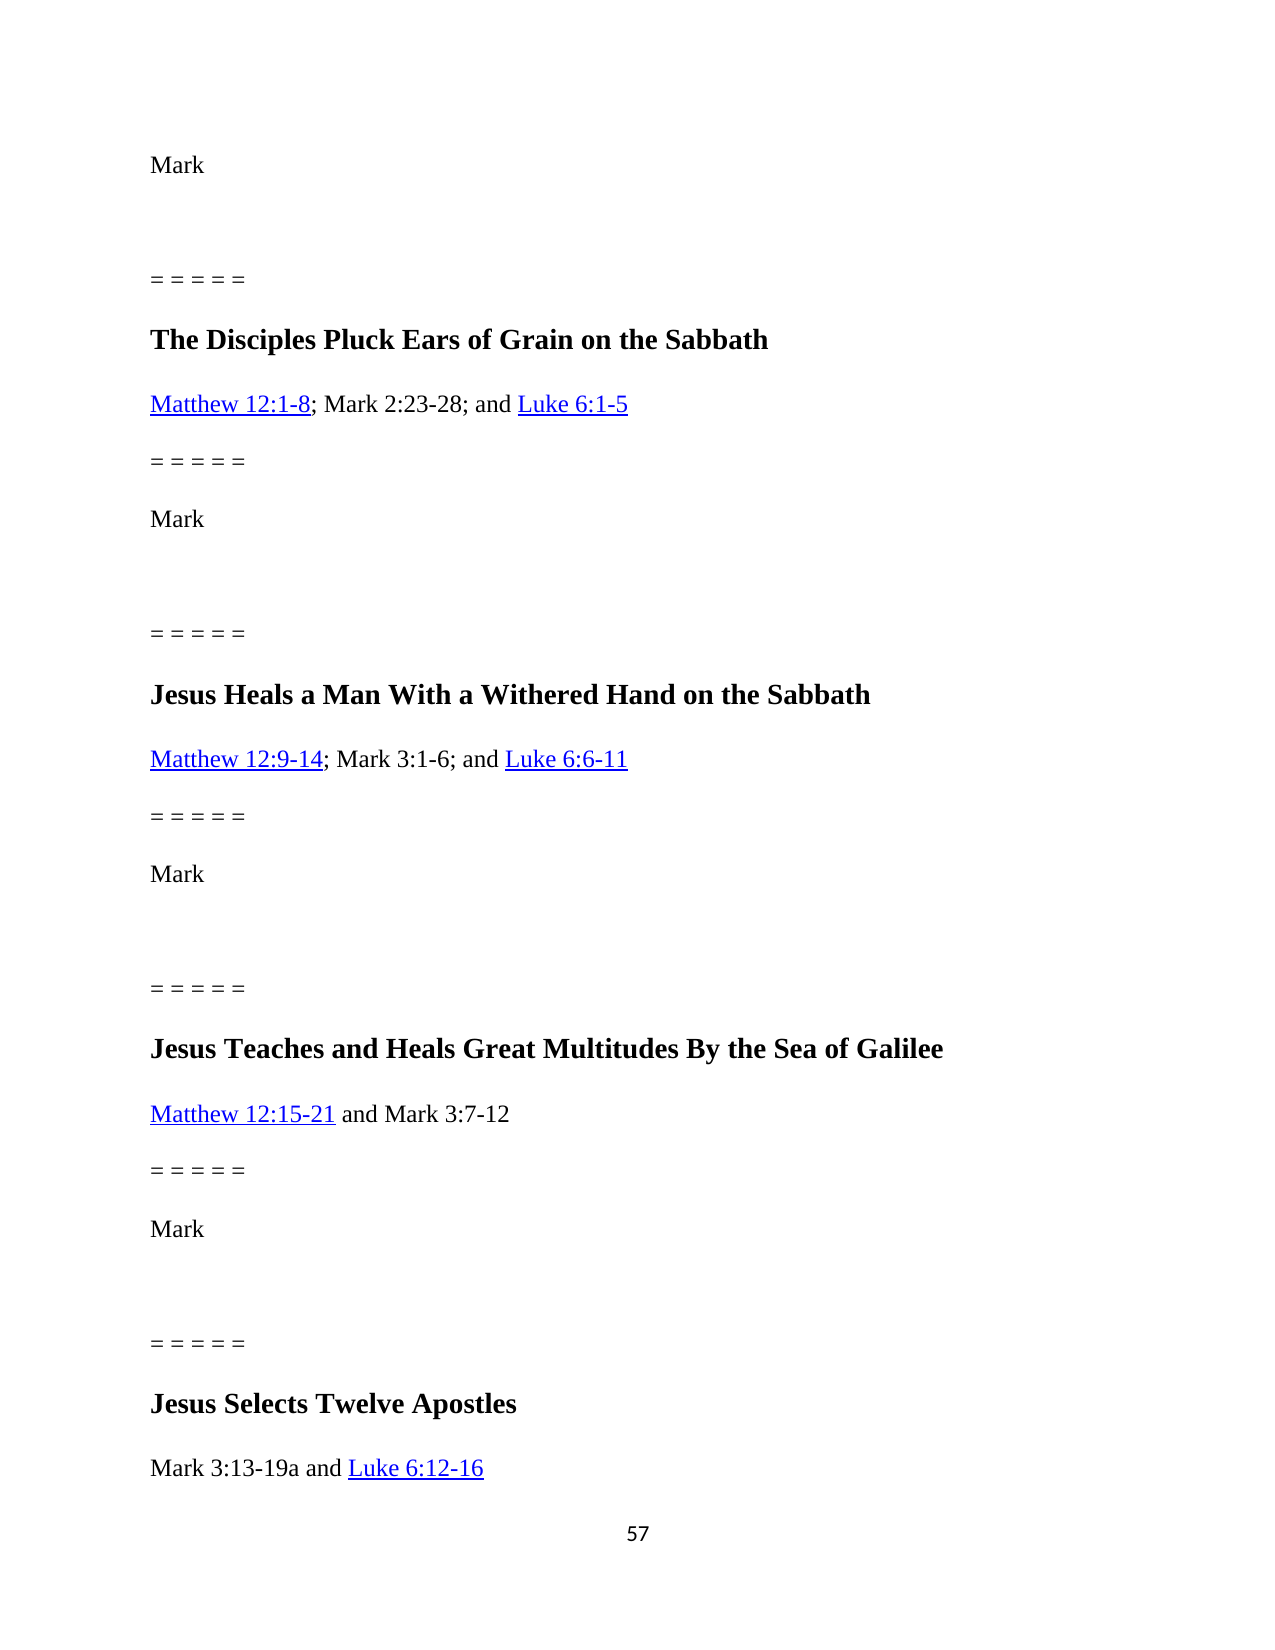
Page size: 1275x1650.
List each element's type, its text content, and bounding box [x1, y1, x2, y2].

text Jesus Teaches and Heals Great Multitudes By the Sea of Galilee [150, 1032, 1122, 1065]
text = = = = = [150, 1156, 1122, 1185]
text Mark 3:13-19a and Luke 6:12-16 [150, 1453, 1123, 1482]
text Mark [150, 859, 1122, 888]
text = = = = = [150, 802, 1122, 830]
text Matthew 12:15-21 and Mark 3:7-12 [150, 1099, 1122, 1127]
text = = = = = [150, 974, 1122, 1003]
text = = = = = [150, 1329, 1123, 1357]
text Jesus Heals a Man With a Withered Hand on the Sabbath [150, 677, 1122, 711]
text Jesus Selects Twelve Apostles [150, 1386, 1123, 1420]
text = = = = = [150, 265, 1122, 294]
text = = = = = [150, 447, 1122, 476]
text Mark [150, 504, 1122, 533]
text = = = = = [150, 619, 1122, 648]
text Mark [150, 150, 1122, 179]
text The Disciples Pluck Ears of Grain on the Sabbath [150, 322, 1122, 356]
text Matthew 12:9-14; Mark 3:1-6; and Luke 6:6-11 [150, 744, 1122, 773]
text Mark [150, 1214, 1122, 1242]
text Matthew 12:1-8; Mark 2:23-28; and Luke 6:1-5 [150, 389, 1122, 418]
